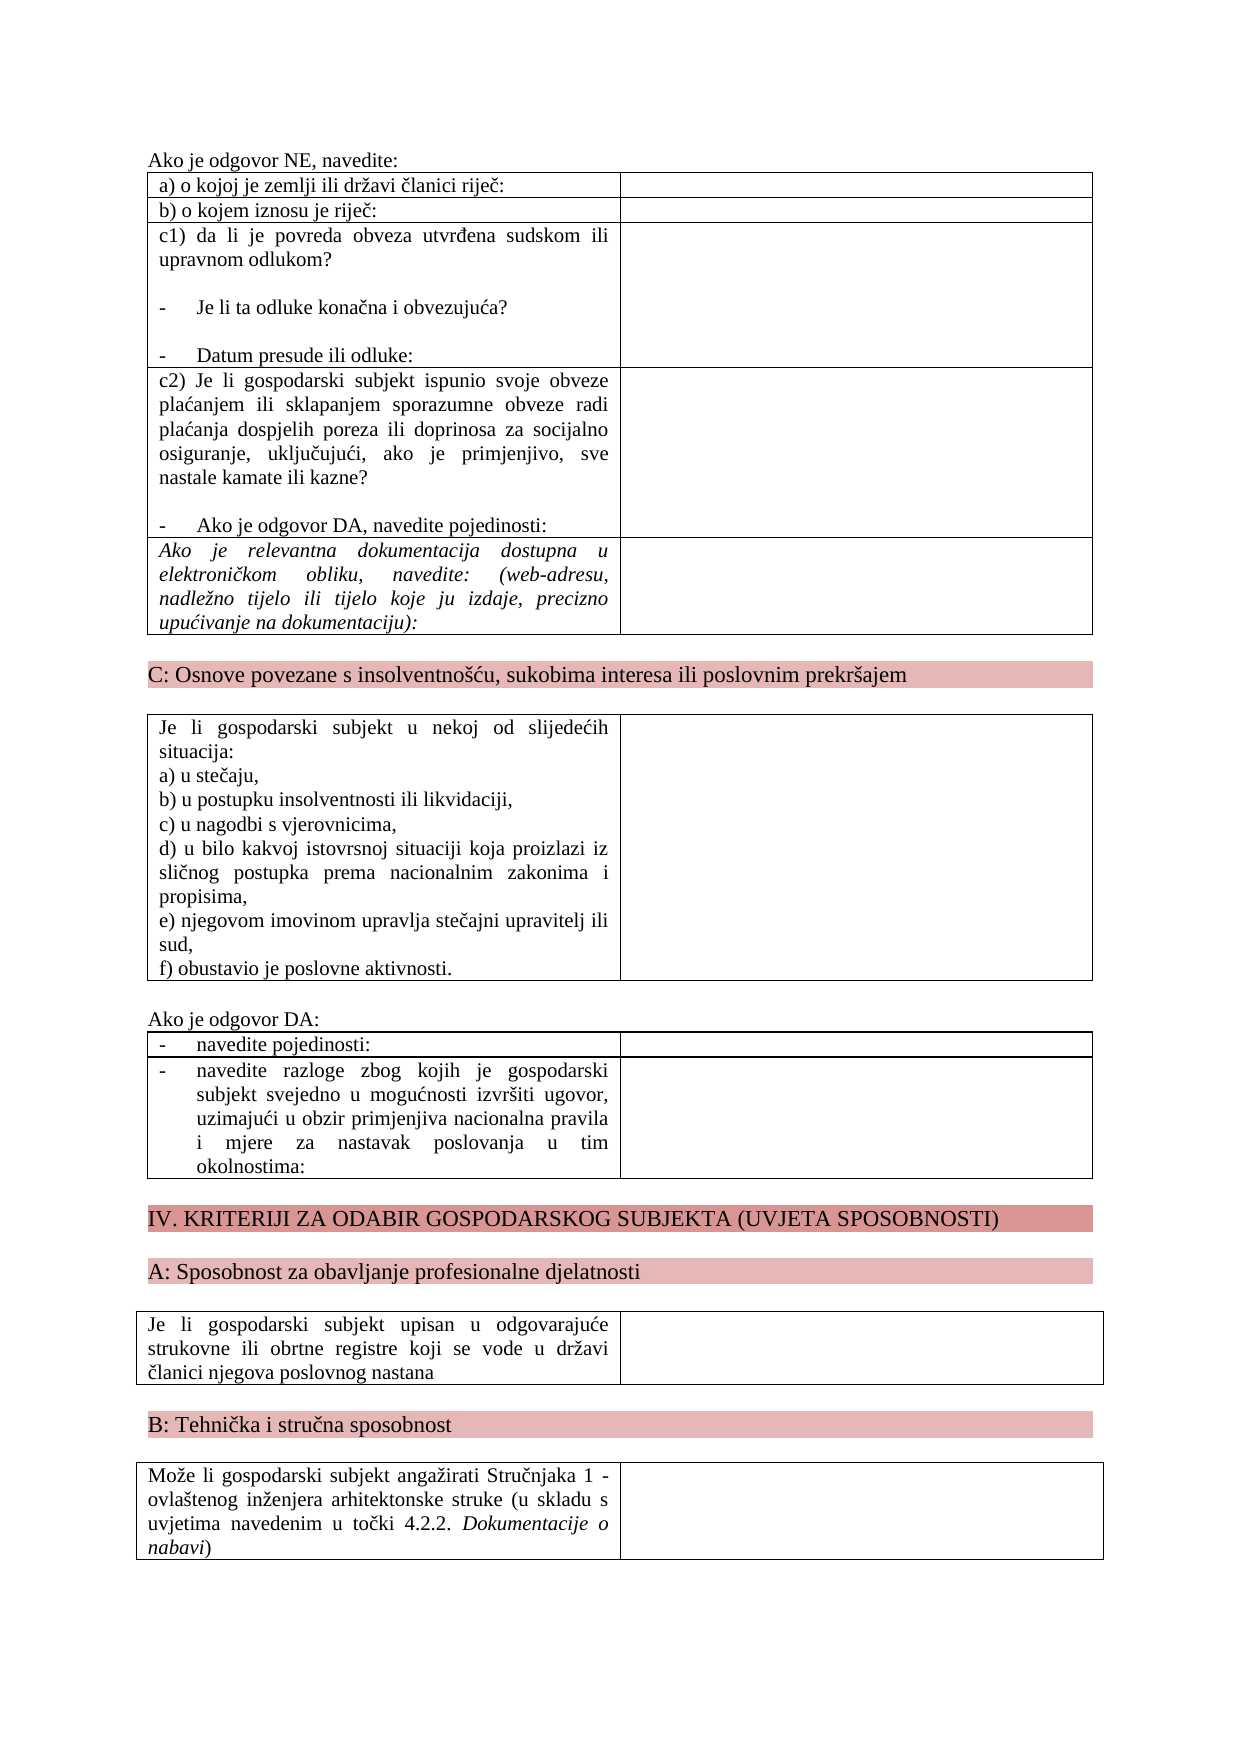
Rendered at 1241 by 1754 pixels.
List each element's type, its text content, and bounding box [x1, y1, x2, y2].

text Ako je odgovor DA: [148, 1007, 1093, 1031]
table_header Je li gospodarski subjekt u nekoj od slijedećih situacija: a) u stečaju, b) u postupku insolventnosti ili likvidaciji, c) u nagodbi s vjerovnicima, d) u bilo kakvoj istovrsnoj situaciji koja proizlazi iz sličnog postupka prema nacionalnim zakonima i propisima, e) njegovom imovinom upravlja stečajni upravitelj ili sud, f) obustavio je poslovne aktivnosti. [148, 715, 620, 980]
table_cell Ako je relevantna dokumentacija dostupna u elektroničkom obliku, navedite: (web-adresu, nadležno tijelo ili tijelo koje ju izdaje, precizno upućivanje na dokumentaciju): [148, 538, 620, 634]
table_header [621, 173, 1092, 197]
table_header Je li gospodarski subjekt upisan u odgovarajuće strukovne ili obrtne registre koji se vode u državi članici njegova poslovnog nastana [137, 1312, 620, 1384]
table_cell [621, 223, 1092, 367]
text C: Osnove povezane s insolventnošću, sukobima interesa ili poslovnim prekršajem [148, 661, 1093, 688]
table_cell b) o kojem iznosu je riječ: [148, 198, 620, 222]
text Ako je odgovor NE, navedite: [148, 148, 1093, 172]
table_header a) o kojoj je zemlji ili državi članici riječ: [148, 173, 620, 197]
table_header Može li gospodarski subjekt angažirati Stručnjaka 1 - ovlaštenog inženjera arhitektonske struke (u skladu s uvjetima navedenim u točki 4.2.2. Dokumentacije o nabavi) [137, 1463, 620, 1559]
table_header [621, 1463, 1103, 1559]
table_cell c1) da li je povreda obveza utvrđena sudskom ili upravnom odlukom? Je li ta odluke konačna i obvezujuća? Datum presude ili odluke: [148, 223, 620, 367]
table_header [621, 1033, 1092, 1056]
table_cell [621, 368, 1092, 537]
table_cell [621, 198, 1092, 222]
table_header [621, 715, 1092, 980]
text IV. KRITERIJI ZA ODABIR GOSPODARSKOG SUBJEKTA (UVJETA SPOSOBNOSTI) [148, 1205, 1093, 1232]
table_cell navedite razloge zbog kojih je gospodarski subjekt svejedno u mogućnosti izvršiti ugovor, uzimajući u obzir primjenjiva nacionalna pravila i mjere za nastavak poslovanja u tim okolnostima: [148, 1058, 620, 1178]
table_cell c2) Je li gospodarski subjekt ispunio svoje obveze plaćanjem ili sklapanjem sporazumne obveze radi plaćanja dospjelih poreza ili doprinosa za socijalno osiguranje, uključujući, ako je primjenjivo, sve nastale kamate ili kazne? Ako je odgovor DA, navedite pojedinosti: [148, 368, 620, 537]
text A: Sposobnost za obavljanje profesionalne djelatnosti [148, 1258, 1093, 1284]
table_cell [621, 1058, 1092, 1178]
text B: Tehnička i stručna sposobnost [148, 1411, 1093, 1438]
table_cell [621, 538, 1092, 634]
table_header [621, 1312, 1103, 1384]
table_header navedite pojedinosti: [148, 1033, 620, 1056]
